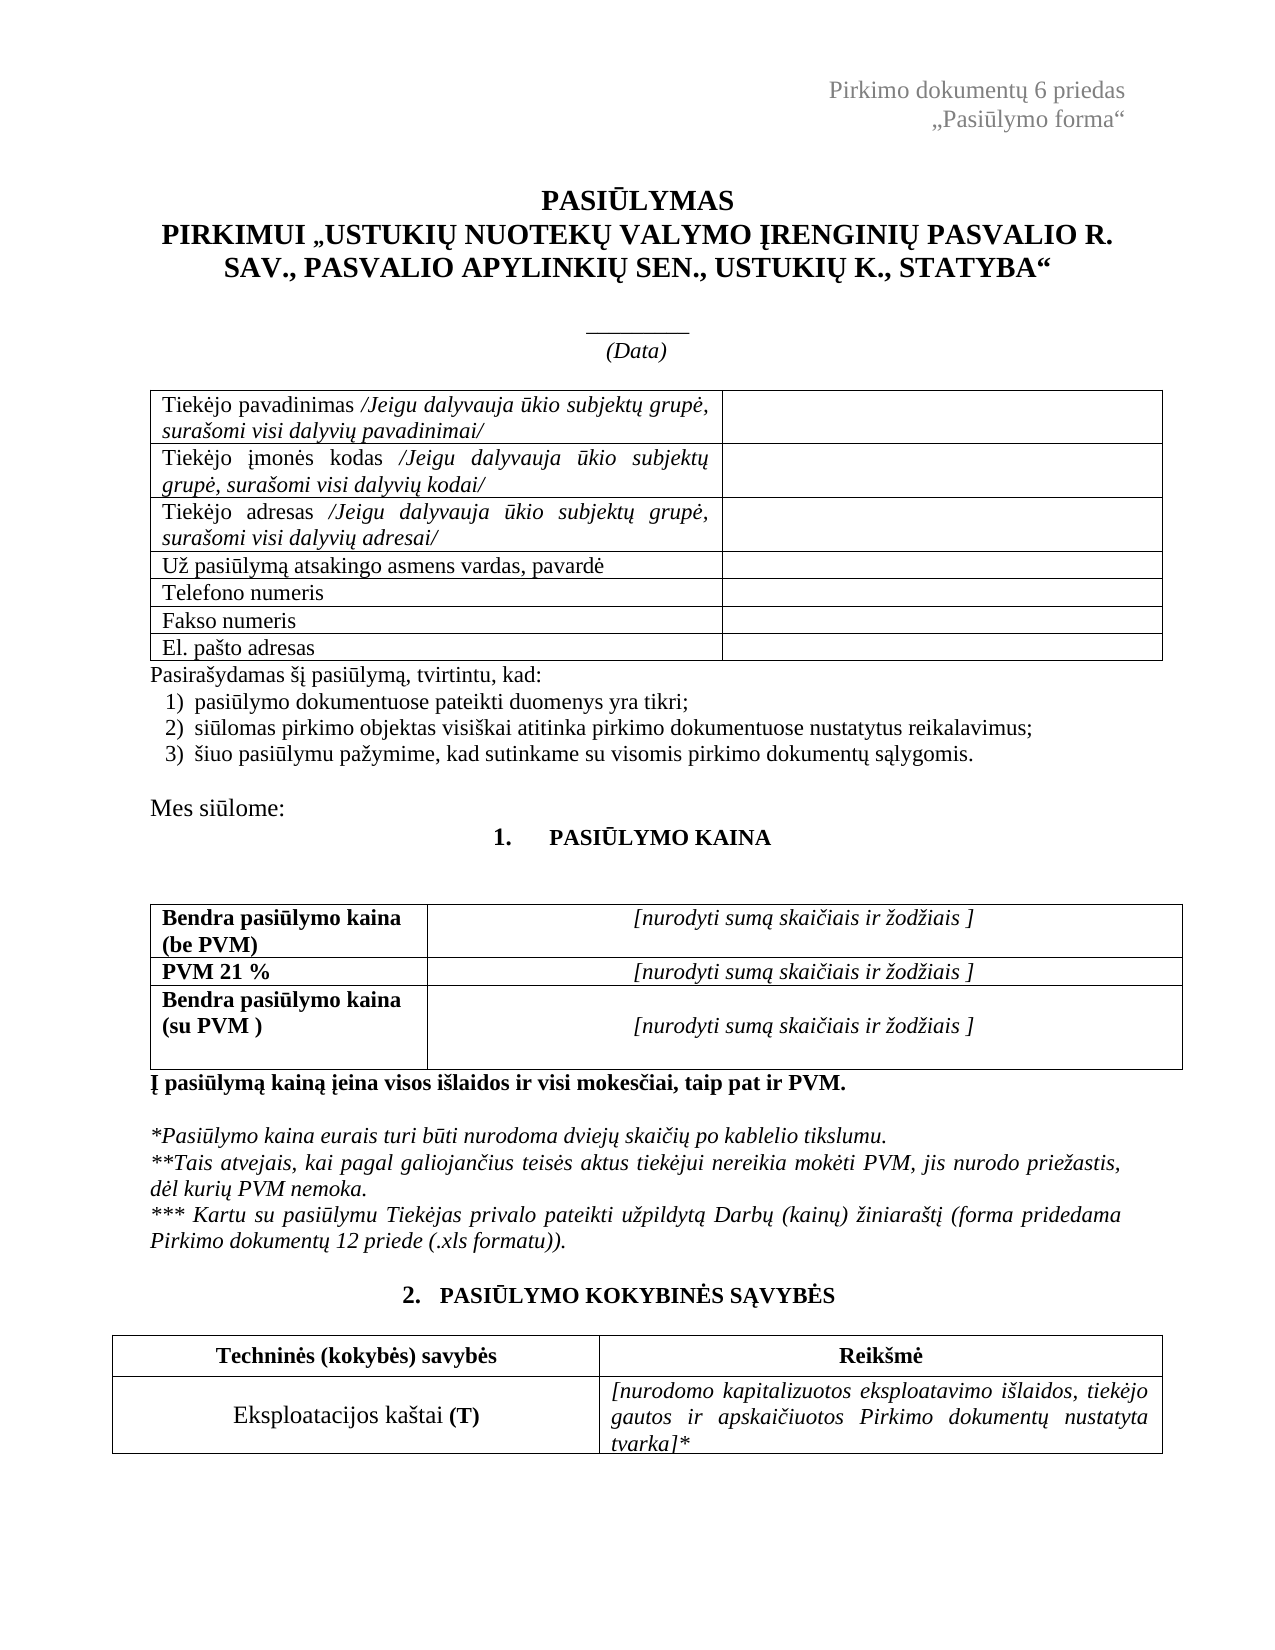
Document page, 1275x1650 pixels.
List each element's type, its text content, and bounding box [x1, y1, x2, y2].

table_cell [nurodyti sumą skaičiais ir žodžiais ] [428, 958, 1182, 984]
table_cell [723, 498, 1162, 551]
table_cell Tiekėjo adresas /Jeigu dalyvauja ūkio subjektų grupė, surašomi visi dalyvių adresai/ [151, 498, 722, 551]
text (Data) [150, 337, 1125, 363]
table_cell [nurodyti sumą skaičiais ir žodžiais ] [428, 986, 1182, 1068]
table_cell Bendra pasiūlymo kaina (su PVM ) [151, 986, 427, 1068]
table_cell [723, 579, 1162, 606]
table_header Reikšmė [600, 1336, 1162, 1376]
list šiuo pasiūlymu pažymime, kad sutinkame su visomis pirkimo dokumentų sąlygomis. [165, 741, 1114, 767]
list pasiūlymo dokumentuose pateikti duomenys yra tikri; [165, 688, 1125, 714]
text *Pasiūlymo kaina eurais turi būti nurodoma dviejų skaičių po kablelio tikslumu. [150, 1122, 1114, 1148]
table_cell Telefono numeris [151, 579, 722, 606]
table_cell [nurodomo kapitalizuotos eksploatavimo išlaidos, tiekėjo gautos ir apskaičiuotos Pirkimo dokumentų nustatyta tvarka]* [600, 1377, 1162, 1453]
table_cell [723, 634, 1162, 660]
text Pasirašydamas šį pasiūlymą, tvirtintu, kad: [150, 661, 1125, 688]
table_header [nurodyti sumą skaičiais ir žodžiais ] [428, 905, 1182, 957]
table_cell Tiekėjo įmonės kodas /Jeigu dalyvauja ūkio subjektų grupė, surašomi visi dalyvių kodai/ [151, 444, 722, 497]
text Mes siūlome: [150, 793, 1114, 822]
table_header Tiekėjo pavadinimas /Jeigu dalyvauja ūkio subjektų grupė, surašomi visi dalyvių pavadinimai/ [151, 391, 722, 443]
text _________ [150, 311, 1125, 337]
table_cell Už pasiūlymą atsakingo asmens vardas, pavardė [151, 552, 722, 578]
list PASIŪLYMO KAINA [150, 822, 1114, 851]
table_cell [723, 607, 1162, 633]
text PASIŪLYMAS [150, 183, 1125, 217]
table_cell [723, 552, 1162, 578]
table_header Techninės (kokybės) savybės [113, 1336, 599, 1376]
text Į pasiūlymą kainą įeina visos išlaidos ir visi mokesčiai, taip pat ir PVM. [150, 1070, 1114, 1096]
list PASIŪLYMO kokybinės sąvybės [112, 1280, 1125, 1309]
list siūlomas pirkimo objektas visiškai atitinka pirkimo dokumentuose nustatytus reikalavimus; [165, 714, 1125, 741]
table_cell Fakso numeris [151, 607, 722, 633]
table_header [723, 391, 1162, 443]
table_header Bendra pasiūlymo kaina (be PVM) [151, 905, 427, 957]
text **Tais atvejais, kai pagal galiojančius teisės aktus tiekėjui nereikia mokėti PVM, jis nurodo priežastis, dėl kurių PVM nemoka. [150, 1148, 1125, 1201]
table_cell Eksploatacijos kaštai (T) [113, 1377, 599, 1453]
table_cell PVM 21 % [151, 958, 427, 984]
text *** Kartu su pasiūlymu Tiekėjas privalo pateikti užpildytą Darbų (kainų) žiniaraštį (forma pridedama Pirkimo dokumentų 12 priede (.xls formatu)). [150, 1201, 1125, 1254]
text PIRKIMUI „USTUKIŲ NUOTEKŲ VALYMO ĮRENGINIŲ PASVALIO R. SAV., PASVALIO APYLINKIŲ SEN., USTUKIŲ K., statyba“ [150, 217, 1125, 284]
table_cell El. pašto adresas [151, 634, 722, 660]
table_cell [723, 444, 1162, 497]
